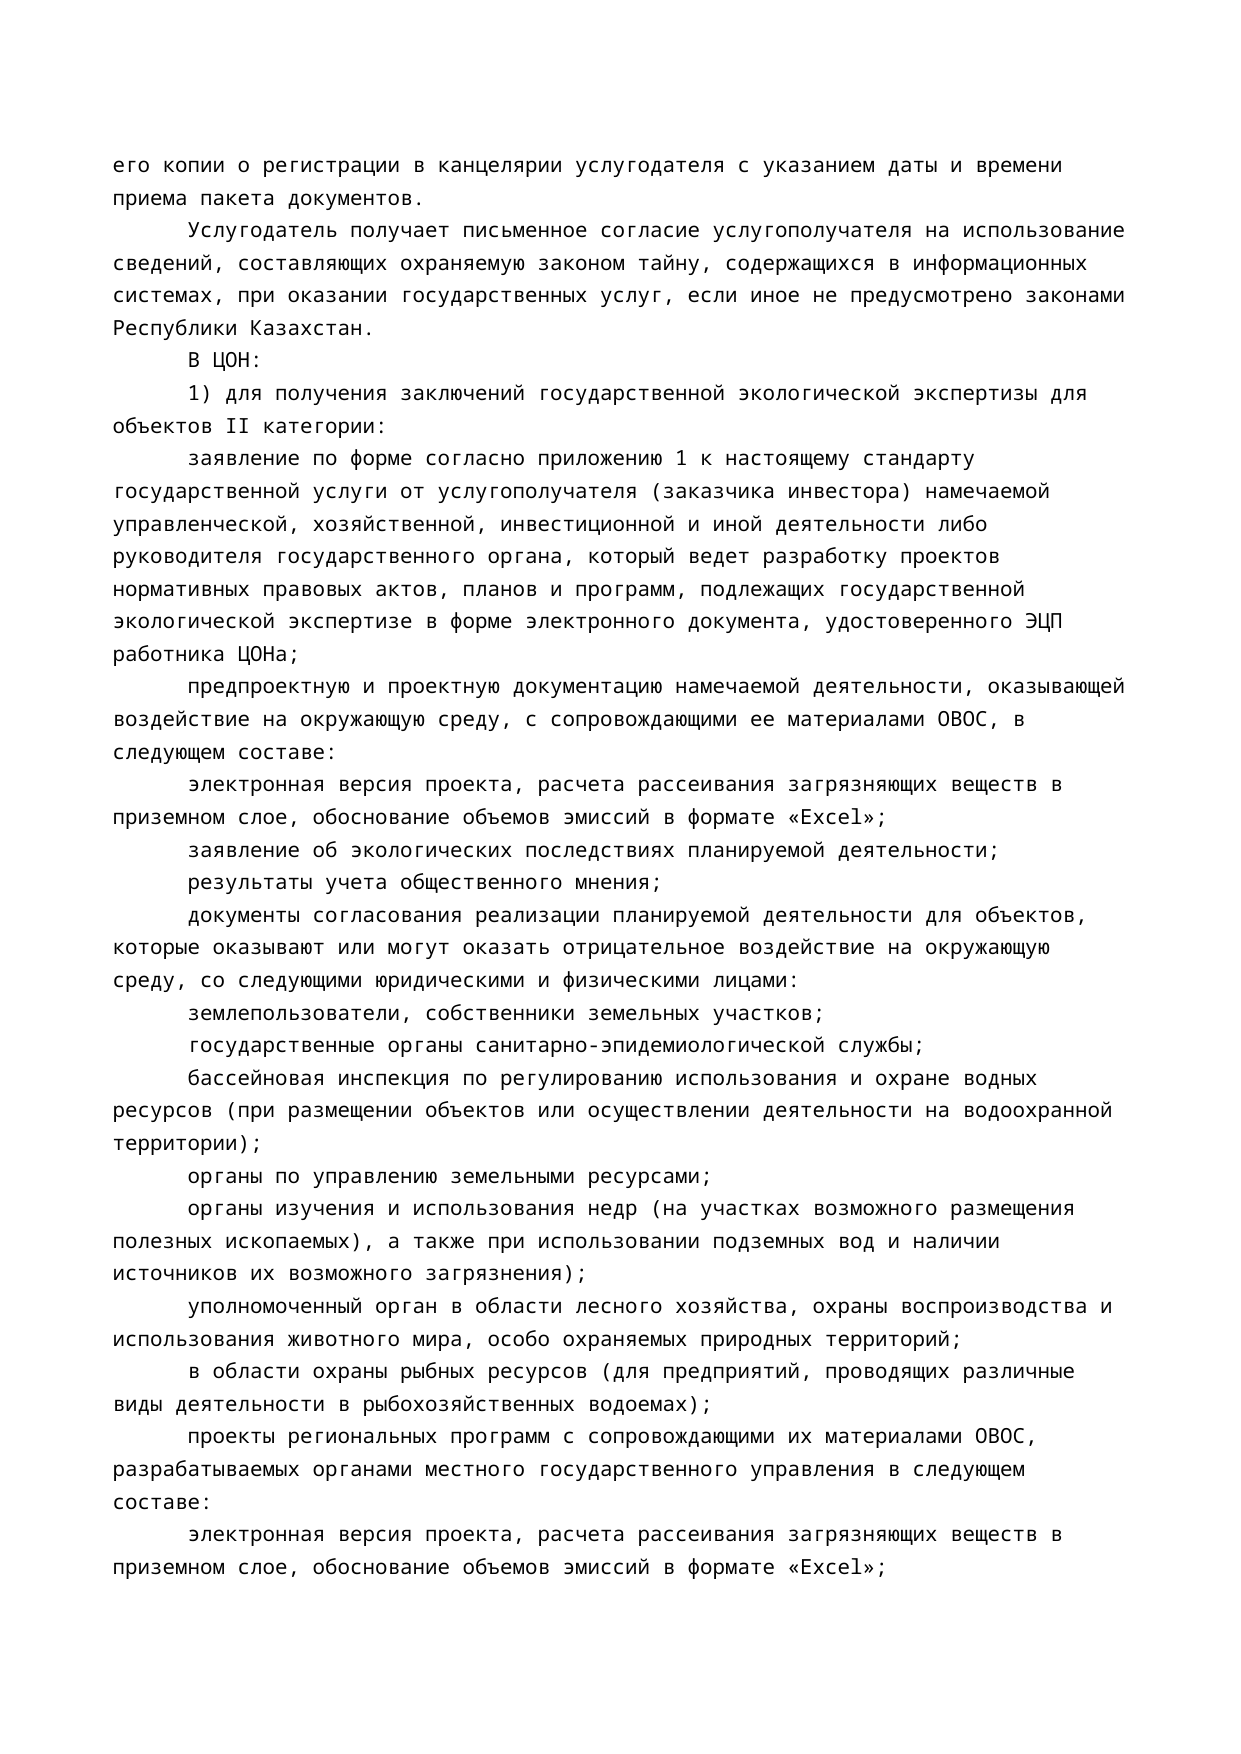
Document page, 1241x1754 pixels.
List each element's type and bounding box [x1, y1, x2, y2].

text [112, 150, 1128, 1580]
